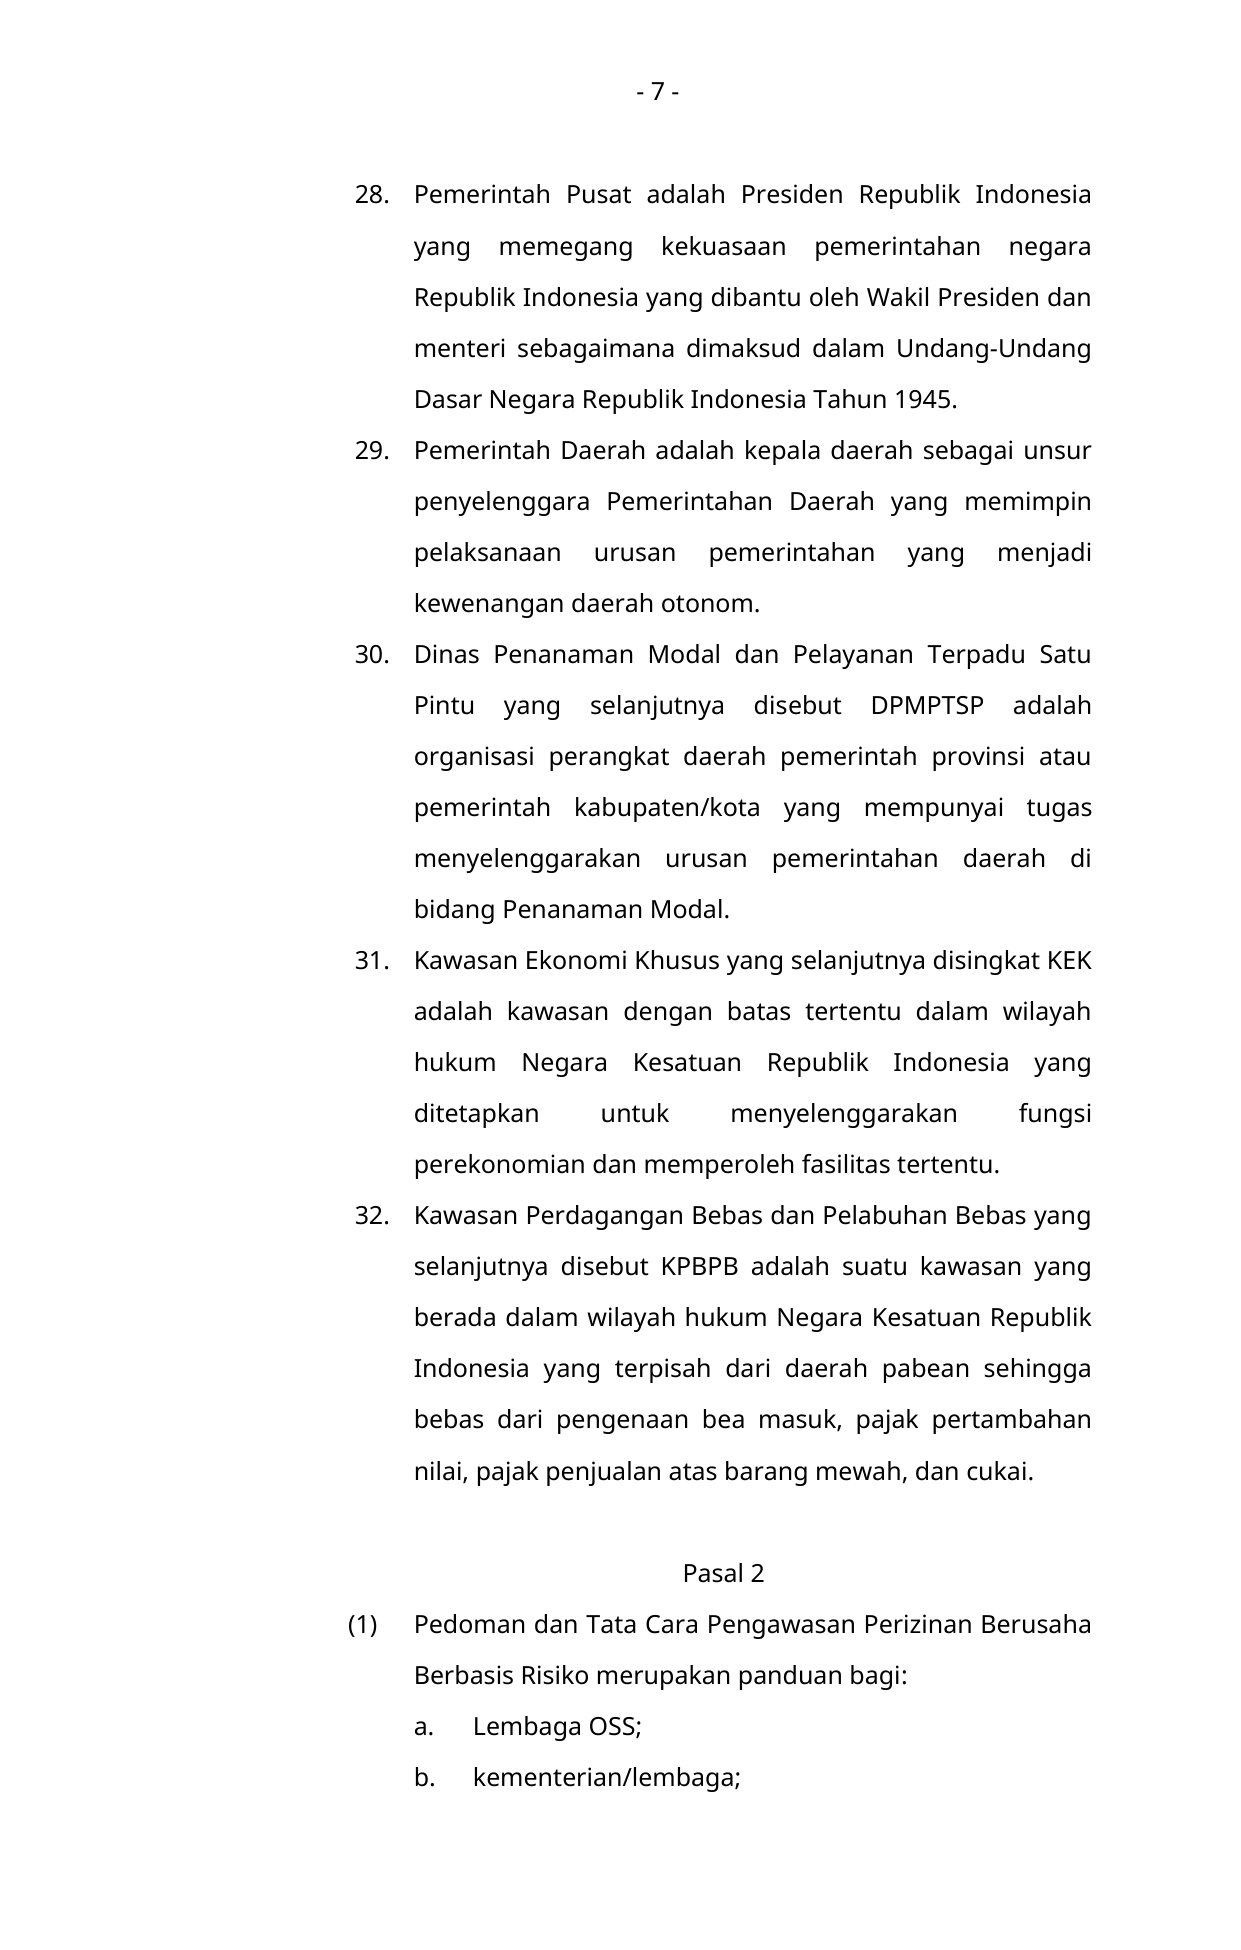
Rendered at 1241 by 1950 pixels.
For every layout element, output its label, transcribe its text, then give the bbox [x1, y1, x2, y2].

list Kawasan Ekonomi Khusus yang selanjutnya disingkat KEK adalah kawasan dengan batas tertentu dalam wilayah hukum Negara Kesatuan Republik Indonesia yang ditetapkan untuk menyelenggarakan fungsi perekonomian dan memperoleh fasilitas tertentu. [354, 943, 1092, 1181]
list Dinas Penanaman Modal dan Pelayanan Terpadu Satu Pintu yang selanjutnya disebut DPMPTSP adalah organisasi perangkat daerah pemerintah provinsi atau pemerintah kabupaten/kota yang mempunyai tugas menyelenggarakan urusan pemerintahan daerah di bidang Penanaman Modal. [354, 637, 1092, 926]
subtitle Pasal 2 [354, 1555, 1092, 1589]
list Kawasan Perdagangan Bebas dan Pelabuhan Bebas yang selanjutnya disebut KPBPB adalah suatu kawasan yang berada dalam wilayah hukum Negara Kesatuan Republik Indonesia yang terpisah dari daerah pabean sehingga bebas dari pengenaan bea masuk, pajak pertambahan nilai, pajak penjualan atas barang mewah, dan cukai. [354, 1198, 1092, 1487]
list Pedoman dan Tata Cara Pengawasan Perizinan Berusaha Berbasis Risiko merupakan panduan bagi: [348, 1606, 1092, 1691]
list Pemerintah Daerah adalah kepala daerah sebagai unsur penyelenggara Pemerintahan Daerah yang memimpin pelaksanaan urusan pemerintahan yang menjadi kewenangan daerah otonom. [354, 432, 1092, 619]
list kementerian/lembaga; [413, 1759, 1092, 1793]
list Pemerintah Pusat adalah Presiden Republik Indonesia yang memegang kekuasaan pemerintahan negara Republik Indonesia yang dibantu oleh Wakil Presiden dan menteri sebagaimana dimaksud dalam Undang-Undang Dasar Negara Republik Indonesia Tahun 1945. [354, 177, 1092, 415]
list Lembaga OSS; [413, 1708, 1092, 1742]
